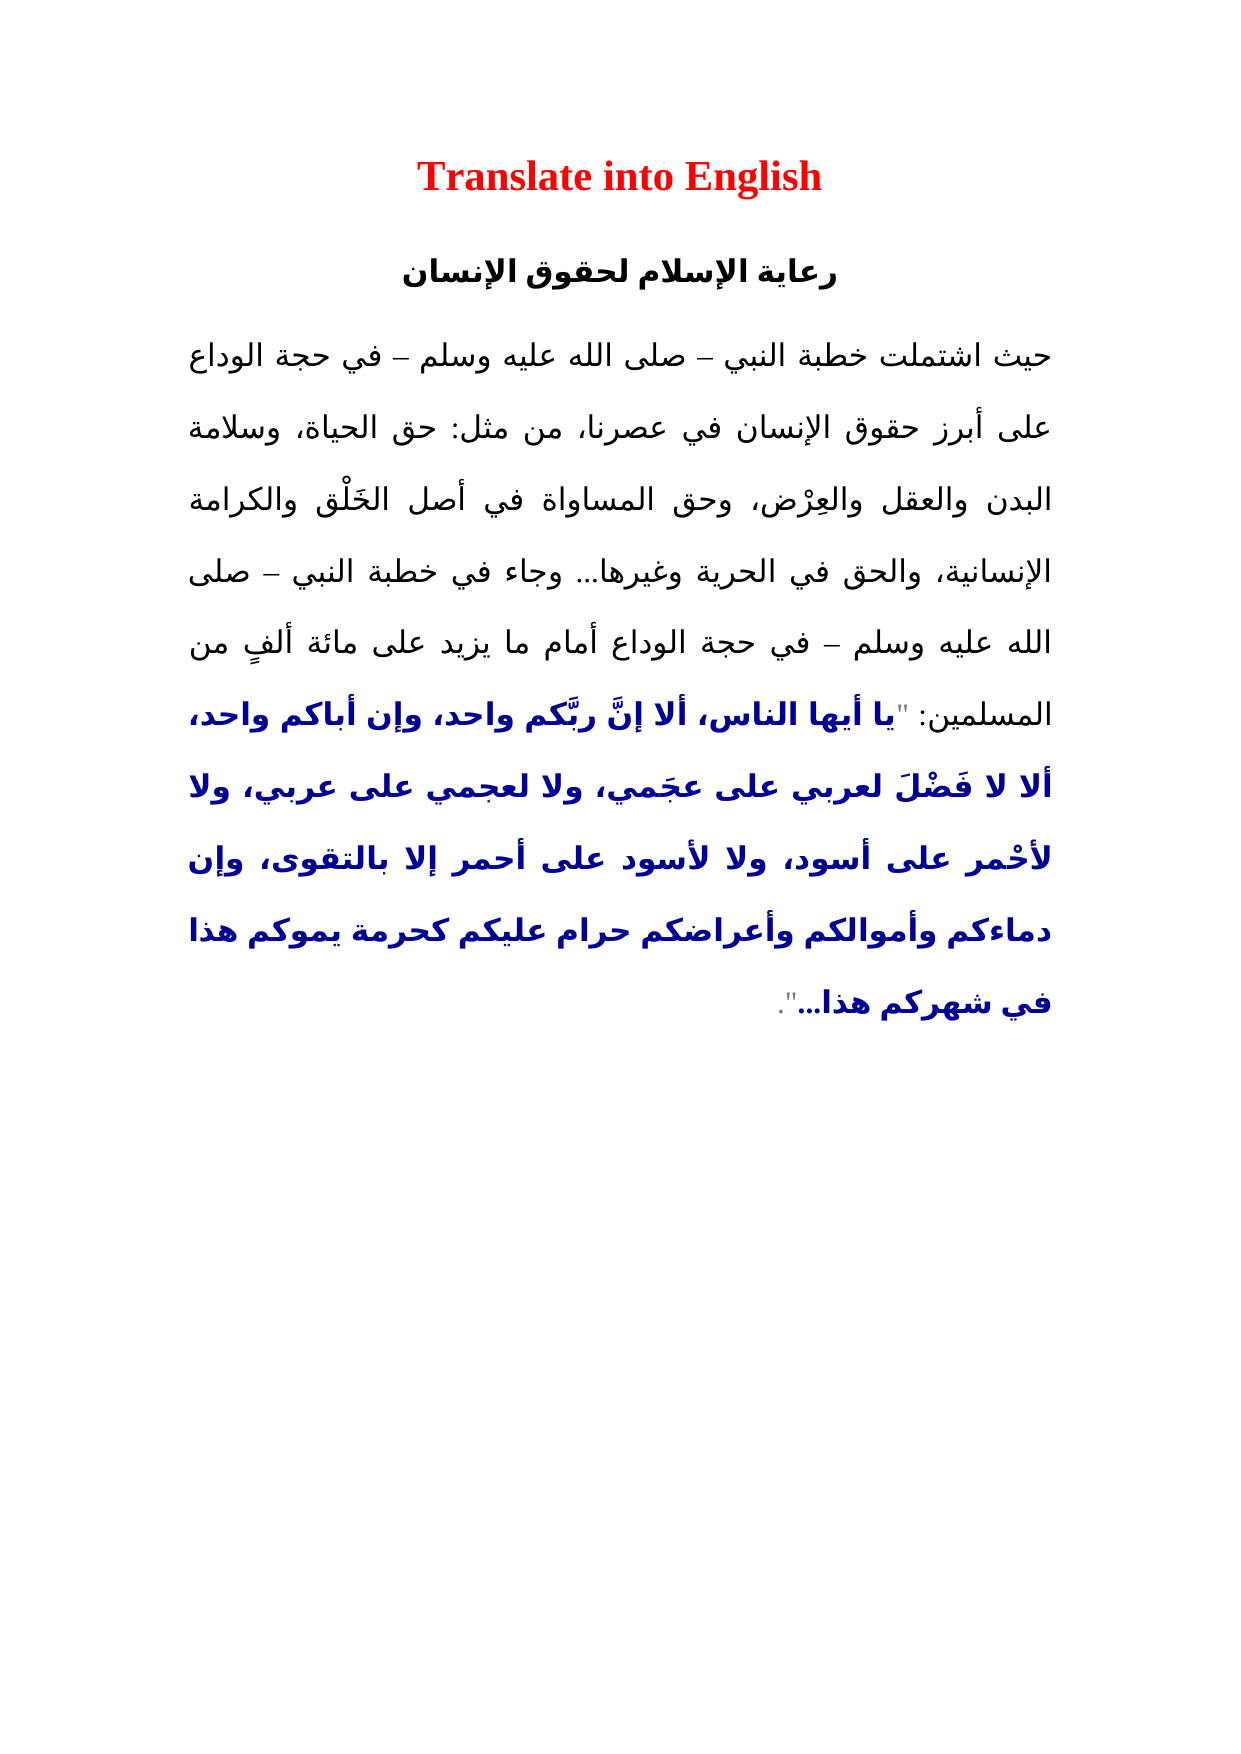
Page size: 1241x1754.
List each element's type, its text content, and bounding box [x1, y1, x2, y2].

text حيث اشتملت خطبة النبي – صلى الله عليه وسلم – في حجة الوداع على أبرز حقوق الإنسان في عصرنا، من مثل: حق الحياة، وسلامة البدن والعقل والعِرْض، وحق المساواة في أصل الخَلْق والكرامة الإنسانية، والحق في الحرية وغيرها... وجاء في خطبة النبي – صلى الله عليه وسلم – في حجة الوداع أمام ما يزيد على مائة ألفٍ من المسلمين: "يا أيها الناس، ألا إنَّ ربَّكم واحد، وإن أباكم واحد، ألا لا فَضْلَ لعربي على عجَمي، ولا لعجمي على عربي، ولا لأحْمر على أسود، ولا لأسود على أحمر إلا بالتقوى، وإن دماءكم وأموالكم وأعراضكم حرام عليكم كحرمة يموكم هذا في شهركم هذا...". [187, 337, 1053, 1020]
text Translate into English [187, 150, 1053, 199]
text رعاية الإسلام لحقوق الإنسان [187, 253, 1053, 289]
